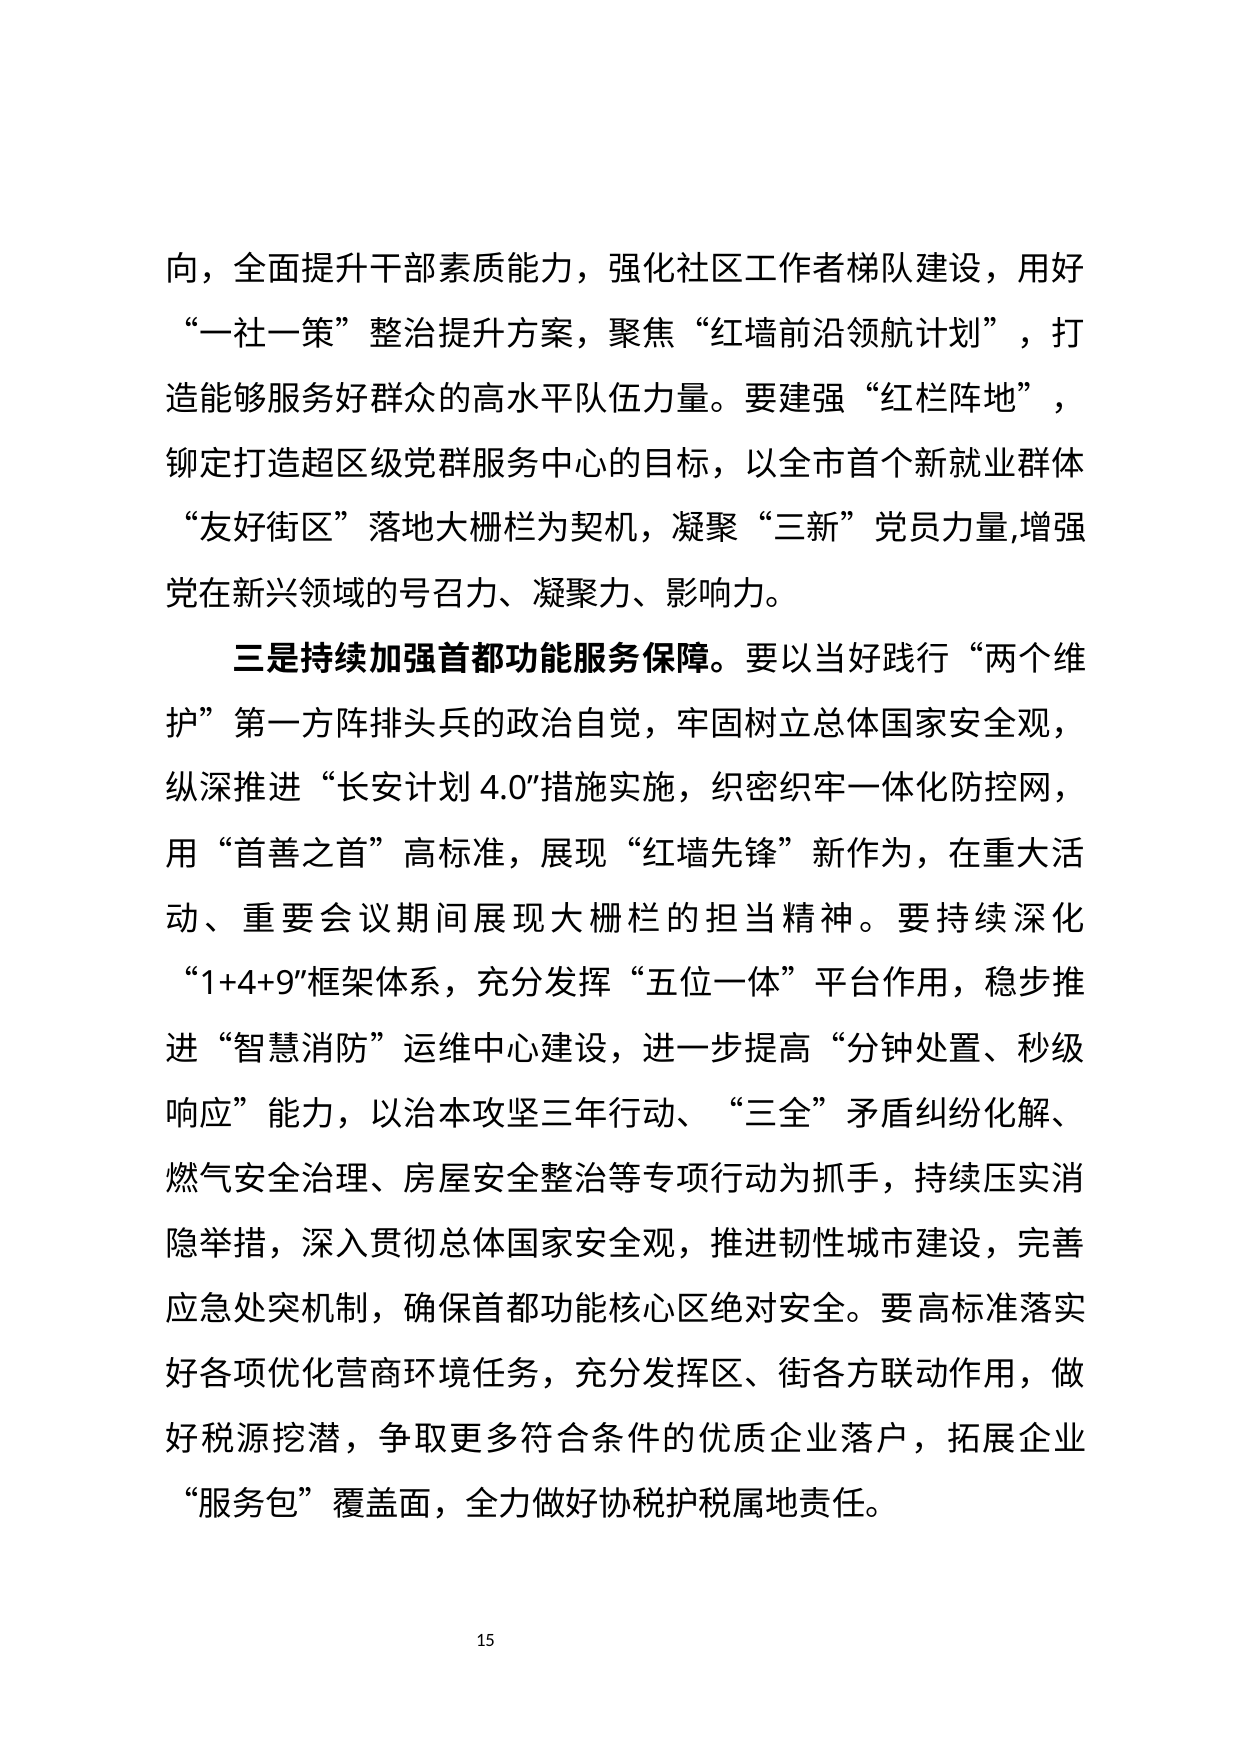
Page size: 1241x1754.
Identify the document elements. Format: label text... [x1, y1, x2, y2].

text 三是持续加强首都功能服务保障。要以当好践行“两个维护”第一方阵排头兵的政治自觉，牢固树立总体国家安全观，纵深推进“长安计划4.0”措施实施，织密织牢一体化防控网，用“首善之首”高标准，展现“红墙先锋”新作为，在重大活动、重要会议期间展现大栅栏的担当精神。要持续深化“1+4+9”框架体系，充分发挥“五位一体”平台作用，稳步推进“智慧消防”运维中心建设，进一步提高“分钟处置、秒级响应”能力，以治本攻坚三年行动、“三全”矛盾纠纷化解、燃气安全治理、房屋安全整治等专项行动为抓手，持续压实消隐举措，深入贯彻总体国家安全观，推进韧性城市建设，完善应急处突机制，确保首都功能核心区绝对安全。要高标准落实好各项优化营商环境任务，充分发挥区、街各方联动作用，做好税源挖潜，争取更多符合条件的优质企业落户，拓展企业“服务包”覆盖面，全力做好协税护税属地责任。 [165, 623, 1087, 1533]
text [165, 233, 1087, 623]
